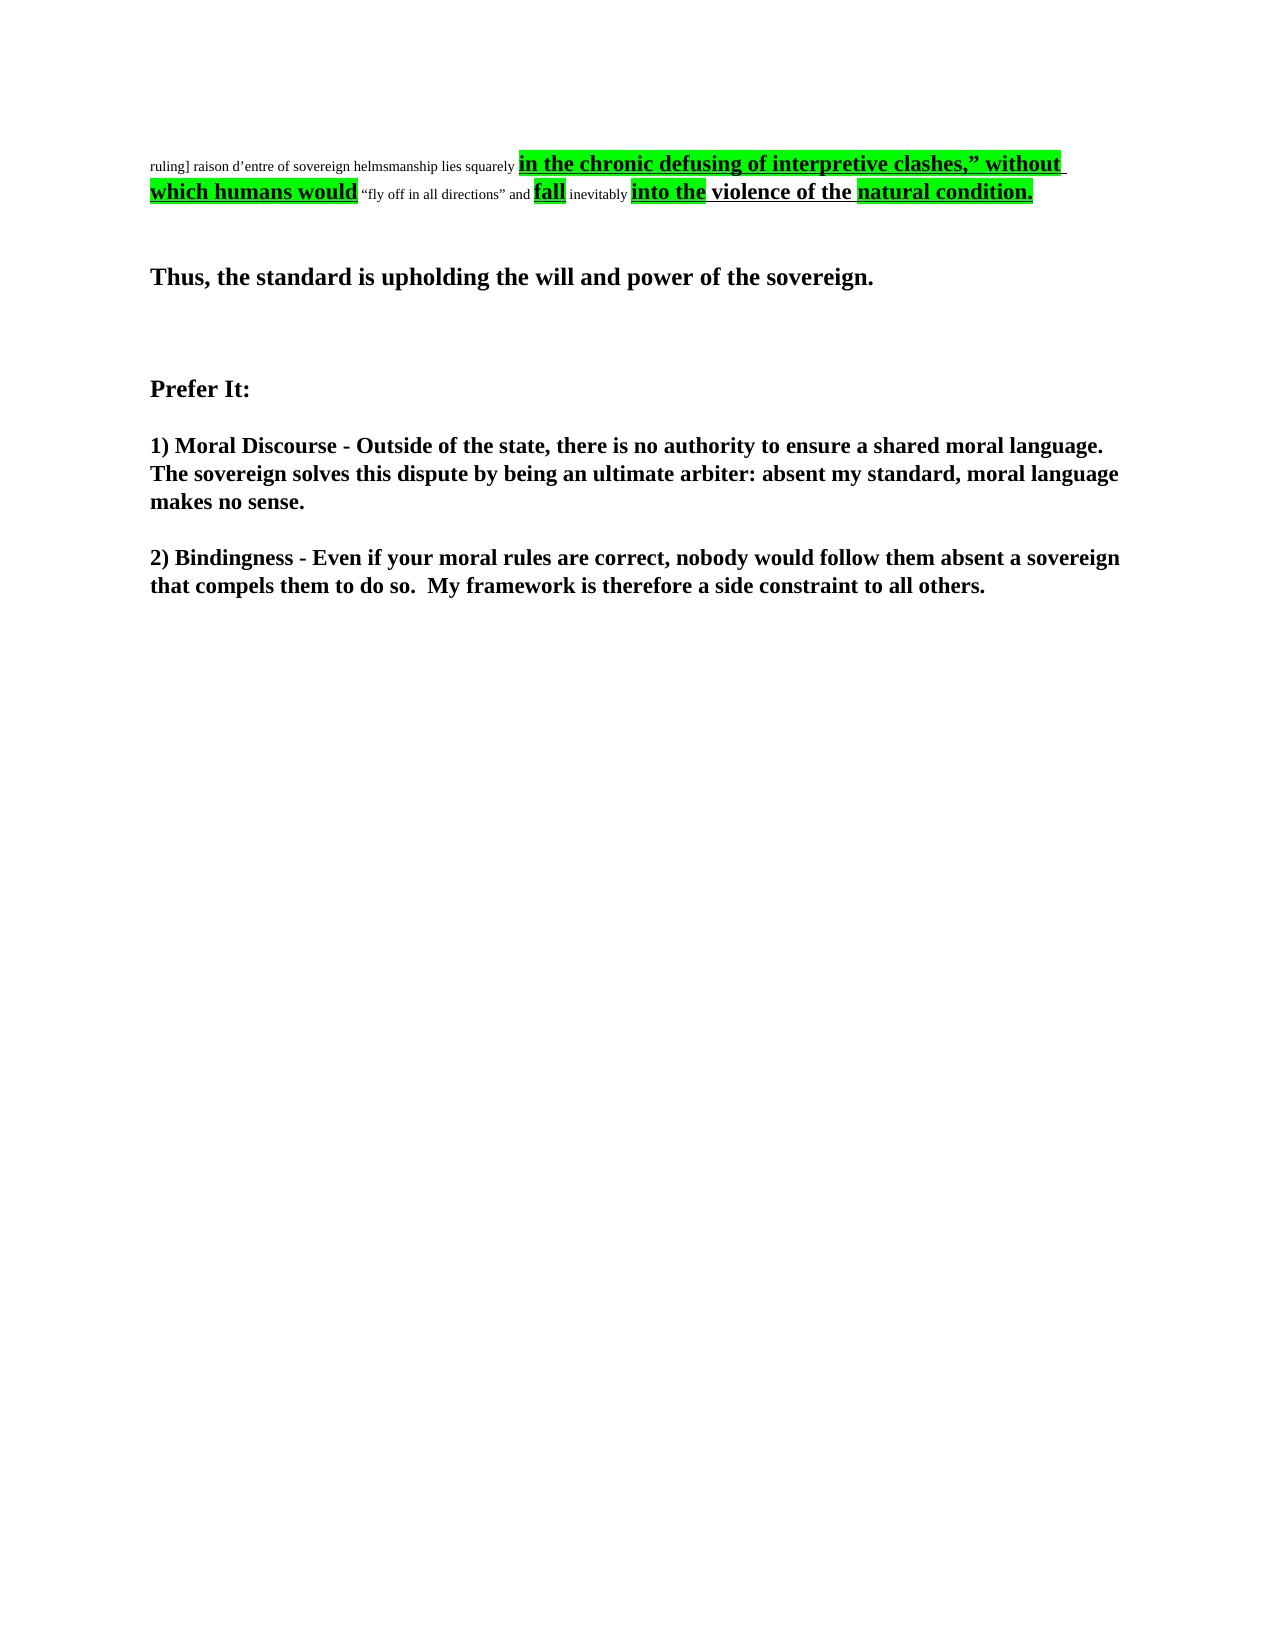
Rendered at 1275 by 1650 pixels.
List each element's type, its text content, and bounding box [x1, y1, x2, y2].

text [150, 150, 1125, 204]
text 2) Bindingness - Even if your moral rules are correct, nobody would follow them absent a sovereign that compels them to do so. My framework is therefore a side constraint to all others. [150, 544, 1125, 598]
text Prefer It: [150, 374, 1125, 402]
text Thus, the standard is upholding the will and power of the sovereign. [150, 262, 1125, 290]
text 1) Moral Discourse - Outside of the state, there is no authority to ensure a shared moral language. The sovereign solves this dispute by being an ultimate arbiter: absent my standard, moral language makes no sense. [150, 432, 1125, 514]
